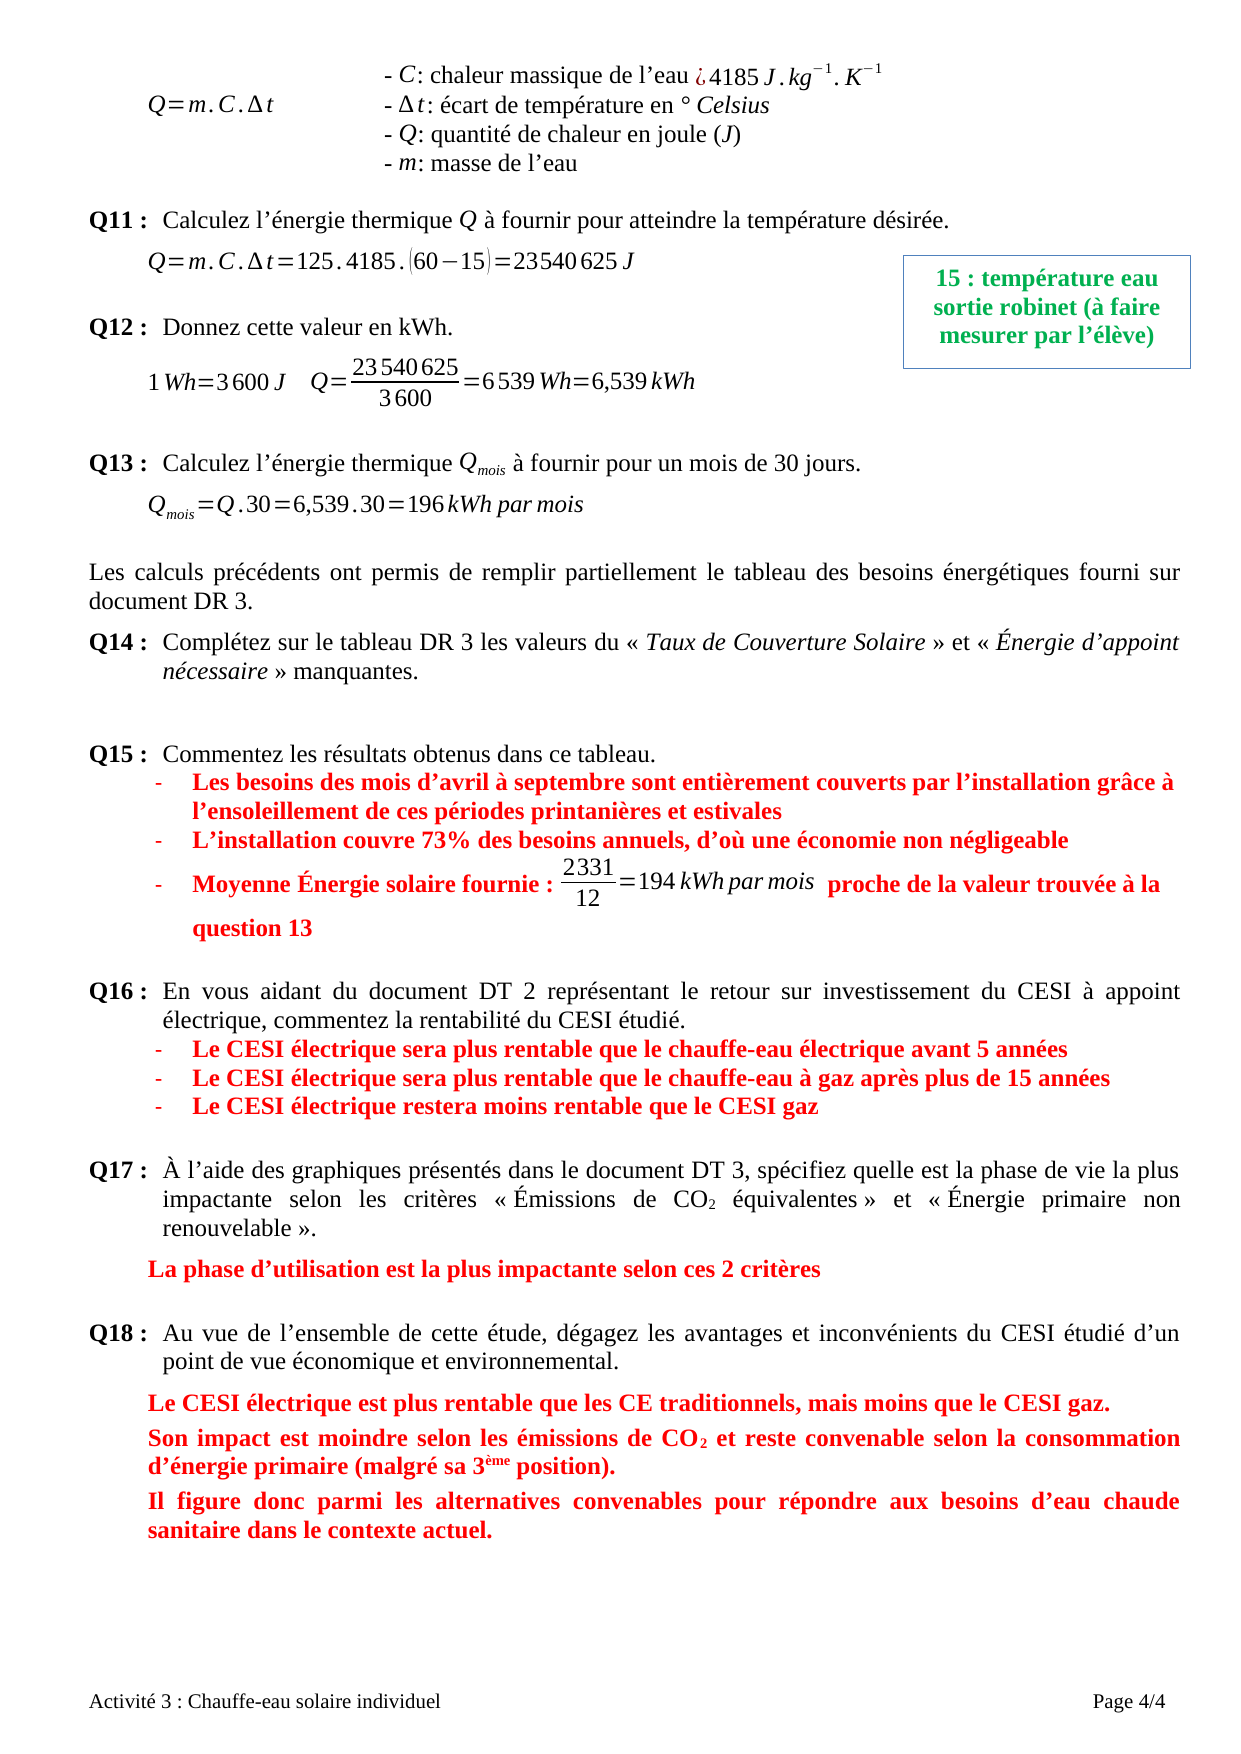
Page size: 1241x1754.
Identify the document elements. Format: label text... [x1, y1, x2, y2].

list Calculez l’énergie thermique à fournir pour atteindre la température désirée. [89, 205, 1181, 234]
text - : écart de température en ° Celsius [148, 90, 1181, 119]
text Il figure donc parmi les alternatives convenables pour répondre aux besoins d’eau chaude sanitaire dans le contexte actuel. [148, 1486, 1181, 1544]
text Le CESI électrique est plus rentable que les CE traditionnels, mais moins que le CESI gaz. [148, 1388, 1181, 1416]
list Le CESI électrique sera plus rentable que le chauffe-eau à gaz après plus de 15 années [154, 1063, 1181, 1091]
list Moyenne Énergie solaire fournie : proche de la valeur trouvée à la question 13 [154, 854, 1181, 941]
text - : masse de l’eau [148, 148, 1181, 176]
list Les besoins des mois d’avril à septembre sont entièrement couverts par l’installation grâce à l’ensoleillement de ces périodes printanières et estivales [154, 767, 1181, 825]
list Calculez l’énergie thermique à fournir pour un mois de 30 jours. [89, 447, 1181, 479]
list Le CESI électrique sera plus rentable que le chauffe-eau électrique avant 5 années [154, 1034, 1181, 1063]
list Le CESI électrique restera moins rentable que le CESI gaz [154, 1091, 1181, 1120]
list Commentez les résultats obtenus dans ce tableau. [89, 739, 1181, 767]
list Au vue de l’ensemble de cette étude, dégagez les avantages et inconvénients du CESI étudié d’un point de vue économique et environnemental. [89, 1318, 1181, 1375]
list Complétez sur le tableau DR 3 les valeurs du « Taux de Couverture Solaire » et « Énergie d’appoint nécessaire » manquantes. [89, 627, 1181, 685]
list L’installation couvre 73% des besoins annuels, d’où une économie non négligeable [154, 825, 1181, 854]
text - : chaleur massique de l’eau [148, 59, 1181, 90]
text Les calculs précédents ont permis de remplir partiellement le tableau des besoins énergétiques fourni sur document DR 3. [89, 557, 1181, 615]
text - : quantité de chaleur en joule (J) [148, 119, 1181, 148]
text La phase d’utilisation est la plus impactante selon ces 2 critères [148, 1254, 1181, 1283]
list En vous aidant du document DT 2 représentant le retour sur investissement du CESI à appoint électrique, commentez la rentabilité du CESI étudié. [89, 976, 1181, 1034]
text Son impact est moindre selon les émissions de CO2 et reste convenable selon la consommation d’énergie primaire (malgré sa 3ème position). [148, 1423, 1181, 1480]
list Donnez cette valeur en kWh. [89, 312, 903, 341]
list À l’aide des graphiques présentés dans le document DT 3, spécifiez quelle est la phase de vie la plus impactante selon les critères « Émissions de CO2 équivalentes » et « Énergie primaire non renouvelable ». [89, 1155, 1181, 1241]
